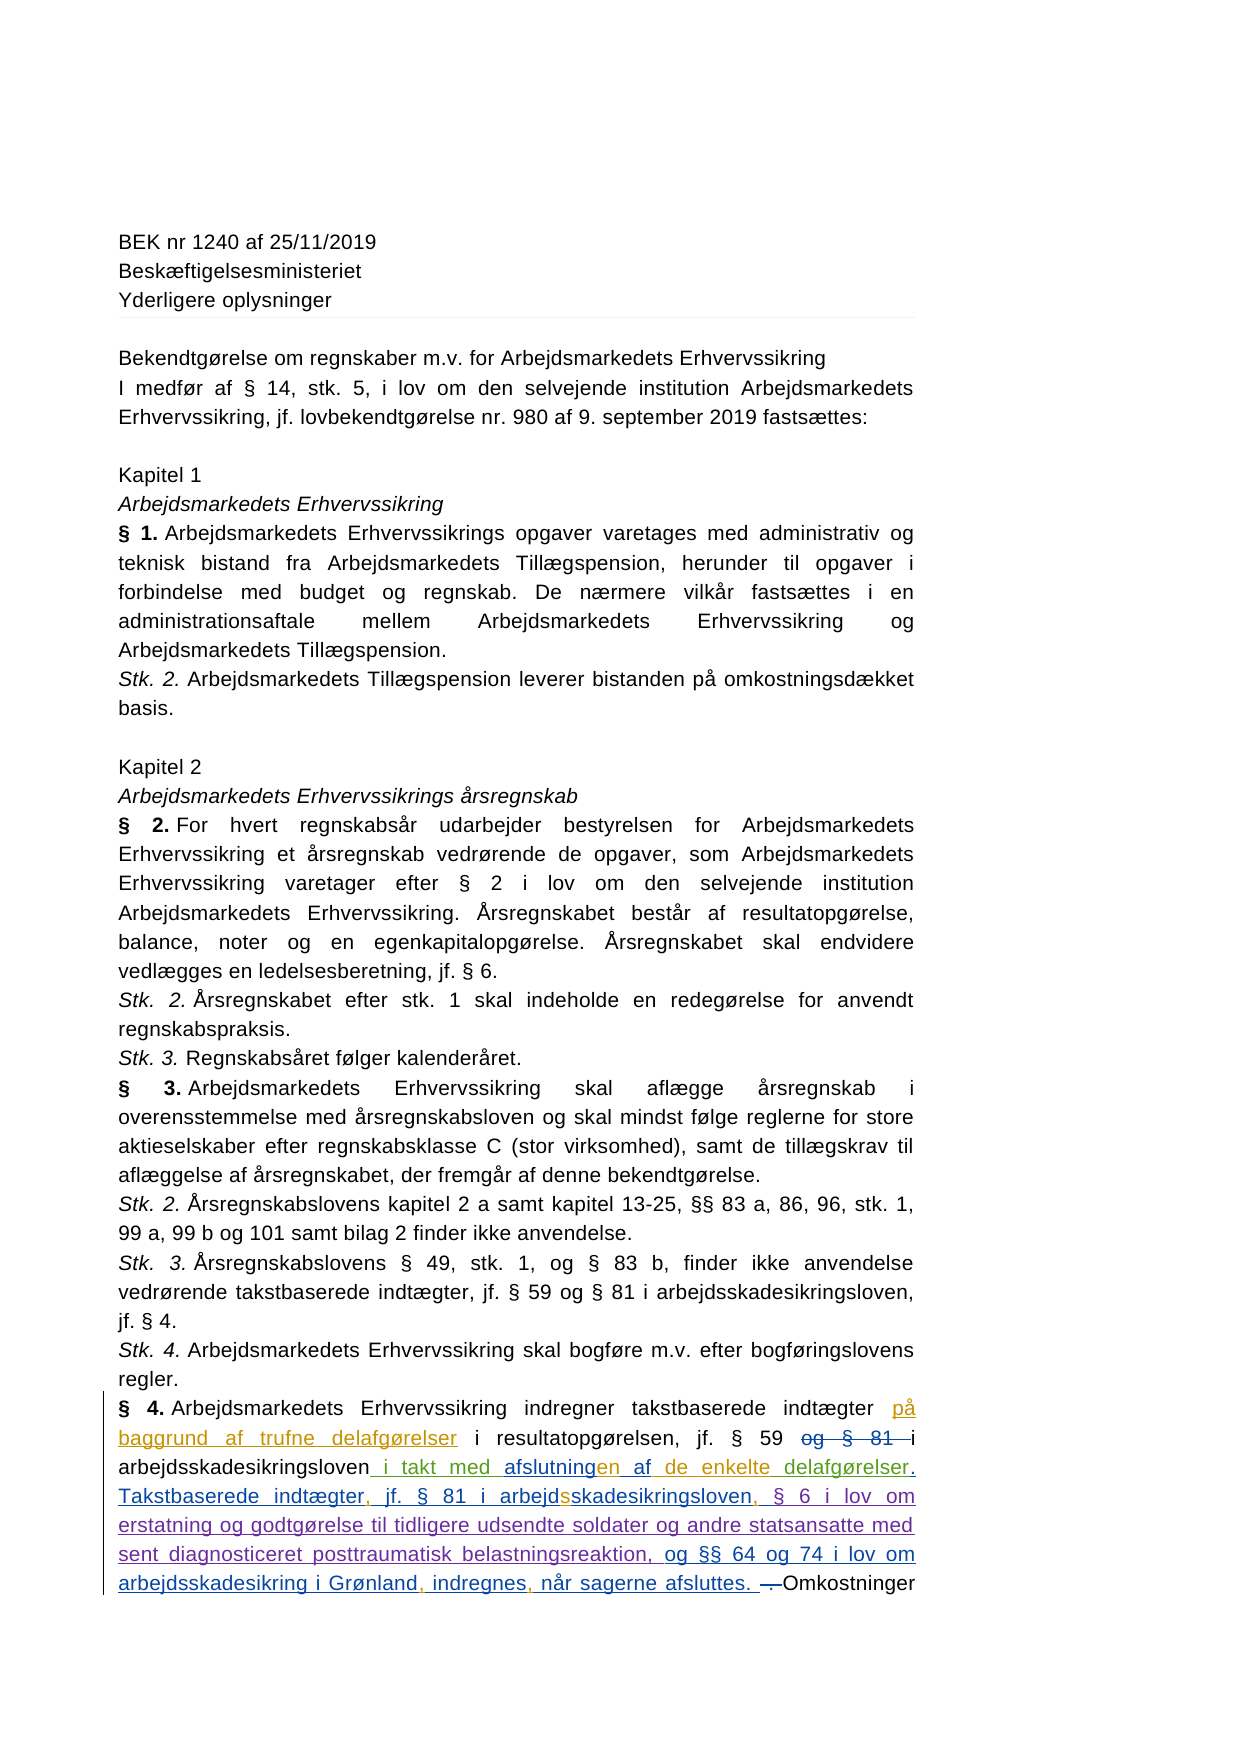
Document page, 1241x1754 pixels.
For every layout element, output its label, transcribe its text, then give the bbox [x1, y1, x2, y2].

text § 2. For hvert regnskabsår udarbejder bestyrelsen for Arbejdsmarkedets Erhvervssikring et årsregnskab vedrørende de opgaver, som Arbejdsmarkedets Erhvervssikring varetager efter § 2 i lov om den selvejende institution Arbejdsmarkedets Erhvervssikring. Årsregnskabet består af resultatopgørelse, balance, noter og en egenkapitalopgørelse. Årsregnskabet skal endvidere vedlægges en ledelsesberetning, jf. § 6. [118, 808, 915, 983]
text Stk. 4. Arbejdsmarkedets Erhvervssikring skal bogføre m.v. efter bogføringslovens regler. [118, 1333, 915, 1391]
text Yderligere oplysninger [118, 283, 915, 312]
text BEK nr 1240 af 25/11/2019 [118, 224, 915, 253]
text § 1. Arbejdsmarkedets Erhvervssikrings opgaver varetages med administrativ og teknisk bistand fra Arbejdsmarkedets Tillægspension, herunder til opgaver i forbindelse med budget og regnskab. De nærmere vilkår fastsættes i en administrationsaftale mellem Arbejdsmarkedets Erhvervssikring og Arbejdsmarkedets Tillægspension. [118, 516, 915, 662]
text Beskæftigelsesministeriet [118, 253, 915, 283]
text § 3. Arbejdsmarkedets Erhvervssikring skal aflægge årsregnskab i overensstemmelse med årsregnskabsloven og skal mindst følge reglerne for store aktieselskaber efter regnskabsklasse C (stor virksomhed), samt de tillægskrav til aflæggelse af årsregnskabet, der fremgår af denne bekendtgørelse. [118, 1070, 915, 1187]
text Stk. 3. Årsregnskabslovens § 49, stk. 1, og § 83 b, finder ikke anvendelse vedrørende takstbaserede indtægter, jf. § 59 og § 81 i arbejdsskadesikringsloven, jf. § 4. [118, 1245, 915, 1333]
text Arbejdsmarkedets Erhvervssikrings årsregnskab [118, 778, 915, 808]
text Stk. 2. Arbejdsmarkedets Tillægspension leverer bistanden på omkostningsdækket basis. [118, 662, 915, 720]
text Stk. 2. Årsregnskabslovens kapitel 2 a samt kapitel 13-25, §§ 83 a, 86, 96, stk. 1, 99 a, 99 b og 101 samt bilag 2 finder ikke anvendelse. [118, 1187, 915, 1245]
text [118, 1564, 915, 1595]
text I medfør af § 14, stk. 5, i lov om den selvejende institution Arbejdsmarkedets Erhvervssikring, jf. lovbekendtgørelse nr. 980 af 9. september 2019 fastsættes: [118, 370, 915, 428]
text Arbejdsmarkedets Erhvervssikring [118, 487, 915, 516]
text Stk. 3. Regnskabsåret følger kalenderåret. [118, 1041, 915, 1070]
text Kapitel 1 [118, 458, 915, 487]
text Kapitel 2 [118, 749, 915, 778]
text Bekendtgørelse om regnskaber m.v. for Arbejdsmarkedets Erhvervssikring [118, 341, 915, 370]
text Stk. 2. Årsregnskabet efter stk. 1 skal indeholde en redegørelse for anvendt regnskabspraksis. [118, 983, 915, 1041]
